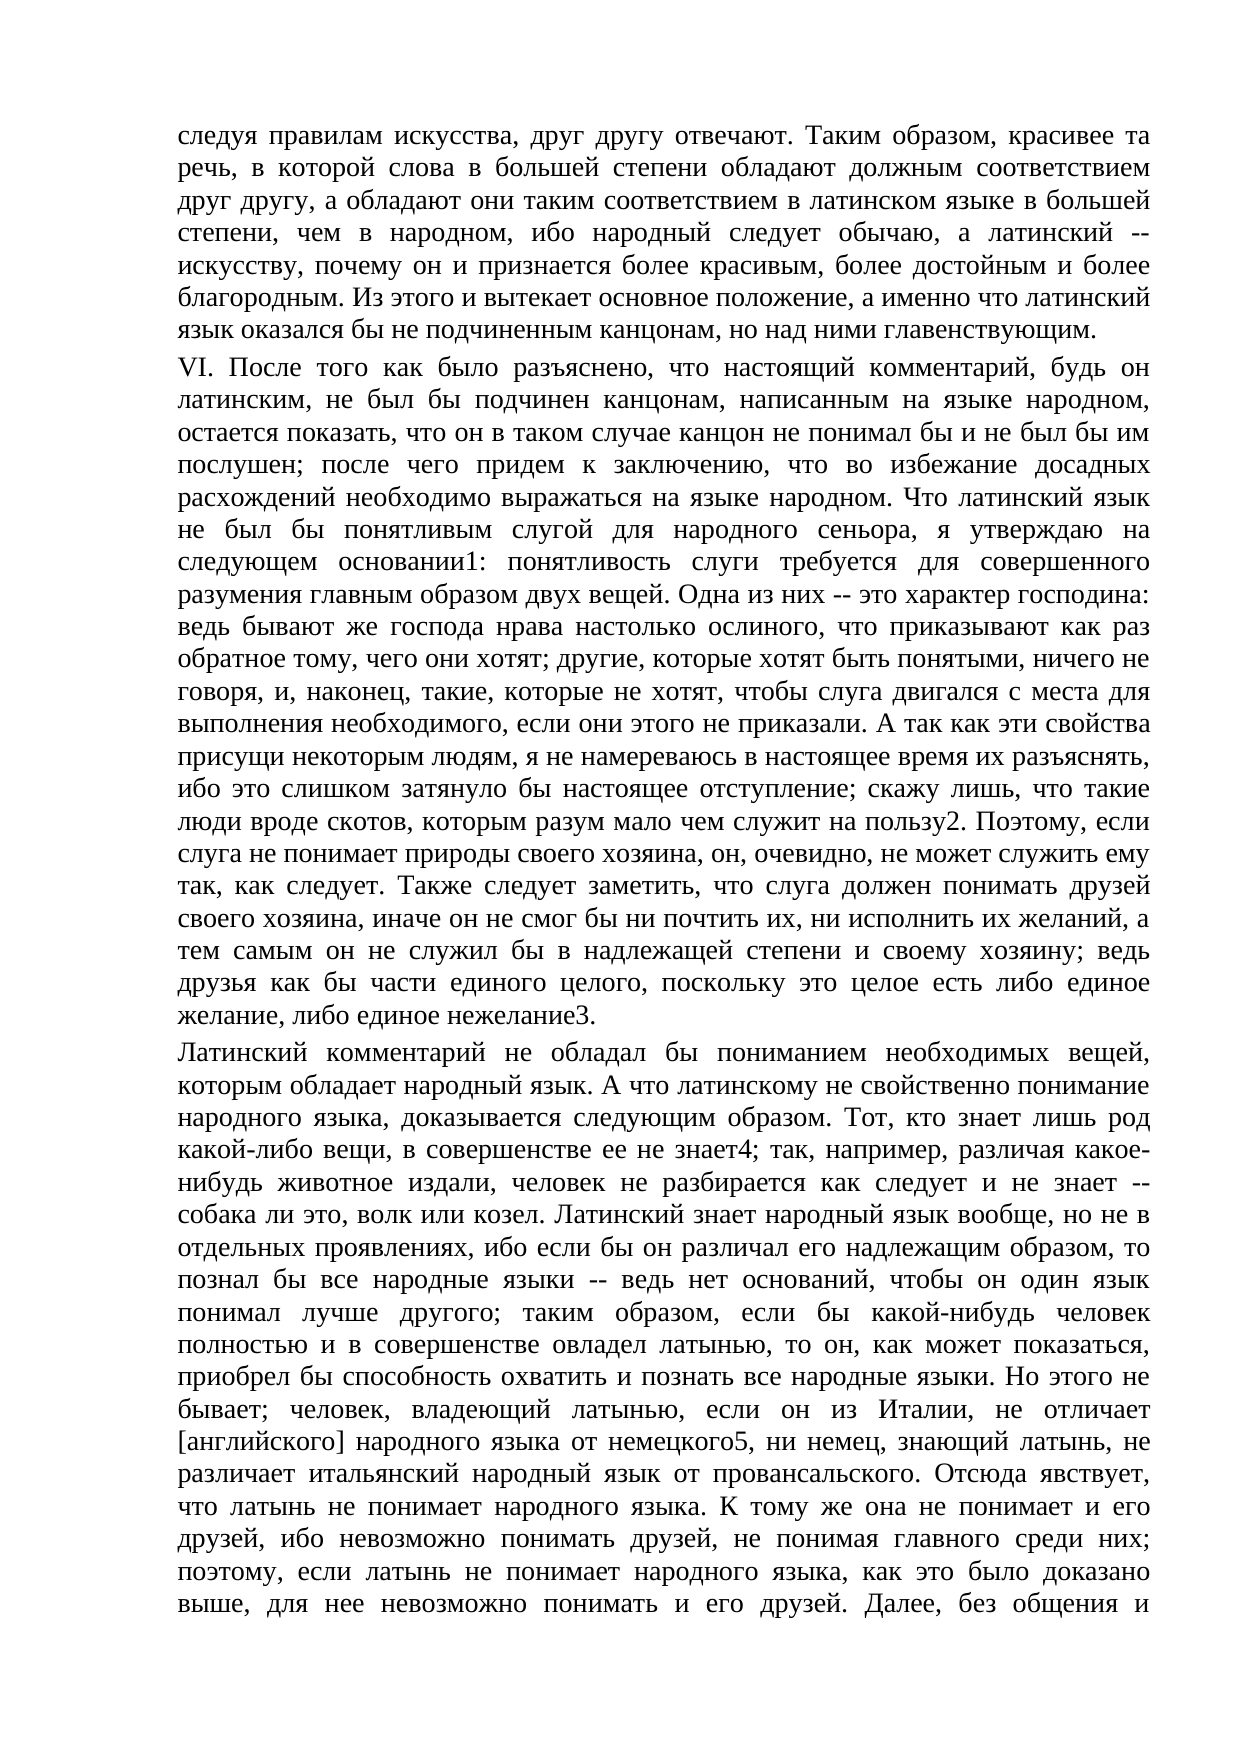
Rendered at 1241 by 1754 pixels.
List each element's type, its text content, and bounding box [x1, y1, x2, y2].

text VI. После того как было разъяснено, что настоящий комментарий, будь он латинским, не был бы подчинен канцонам, написанным на языке народном, остается показать, что он в таком случае канцон не понимал бы и не был бы им послушен; после чего придем к заключению, что во избежание досадных расхождений необходимо выражаться на языке народном. Что латинский язык не был бы понятливым слугой для народного сеньора, я утверждаю на следующем основании1: понятливость слуги требуется для совершенного разумения главным образом двух вещей. Одна из них -- это характер господина: ведь бывают же господа нрава настолько ослиного, что приказывают как раз обратное тому, чего они хотят; другие, которые хотят быть понятыми, ничего не говоря, и, наконец, такие, которые не хотят, чтобы слуга двигался с места для выполнения необходимого, если они этого не приказали. А так как эти свойства присущи некоторым людям, я не намереваюсь в настоящее время их разъяснять, ибо это слишком затянуло бы настоящее отступление; скажу лишь, что такие люди вроде скотов, которым разум мало чем служит на пользу2. Поэтому, если слуга не понимает природы своего хозяина, он, очевидно, не может служить ему так, как следует. Также следует заметить, что слуга должен понимать друзей своего хозяина, иначе он не смог бы ни почтить их, ни исполнить их желаний, а тем самым он не служил бы в надлежащей степени и своему хозяину; ведь друзья как бы части единого целого, поскольку это целое есть либо единое желание, либо единое нежелание3. [177, 350, 1152, 1030]
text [177, 1035, 1152, 1618]
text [177, 118, 1152, 345]
